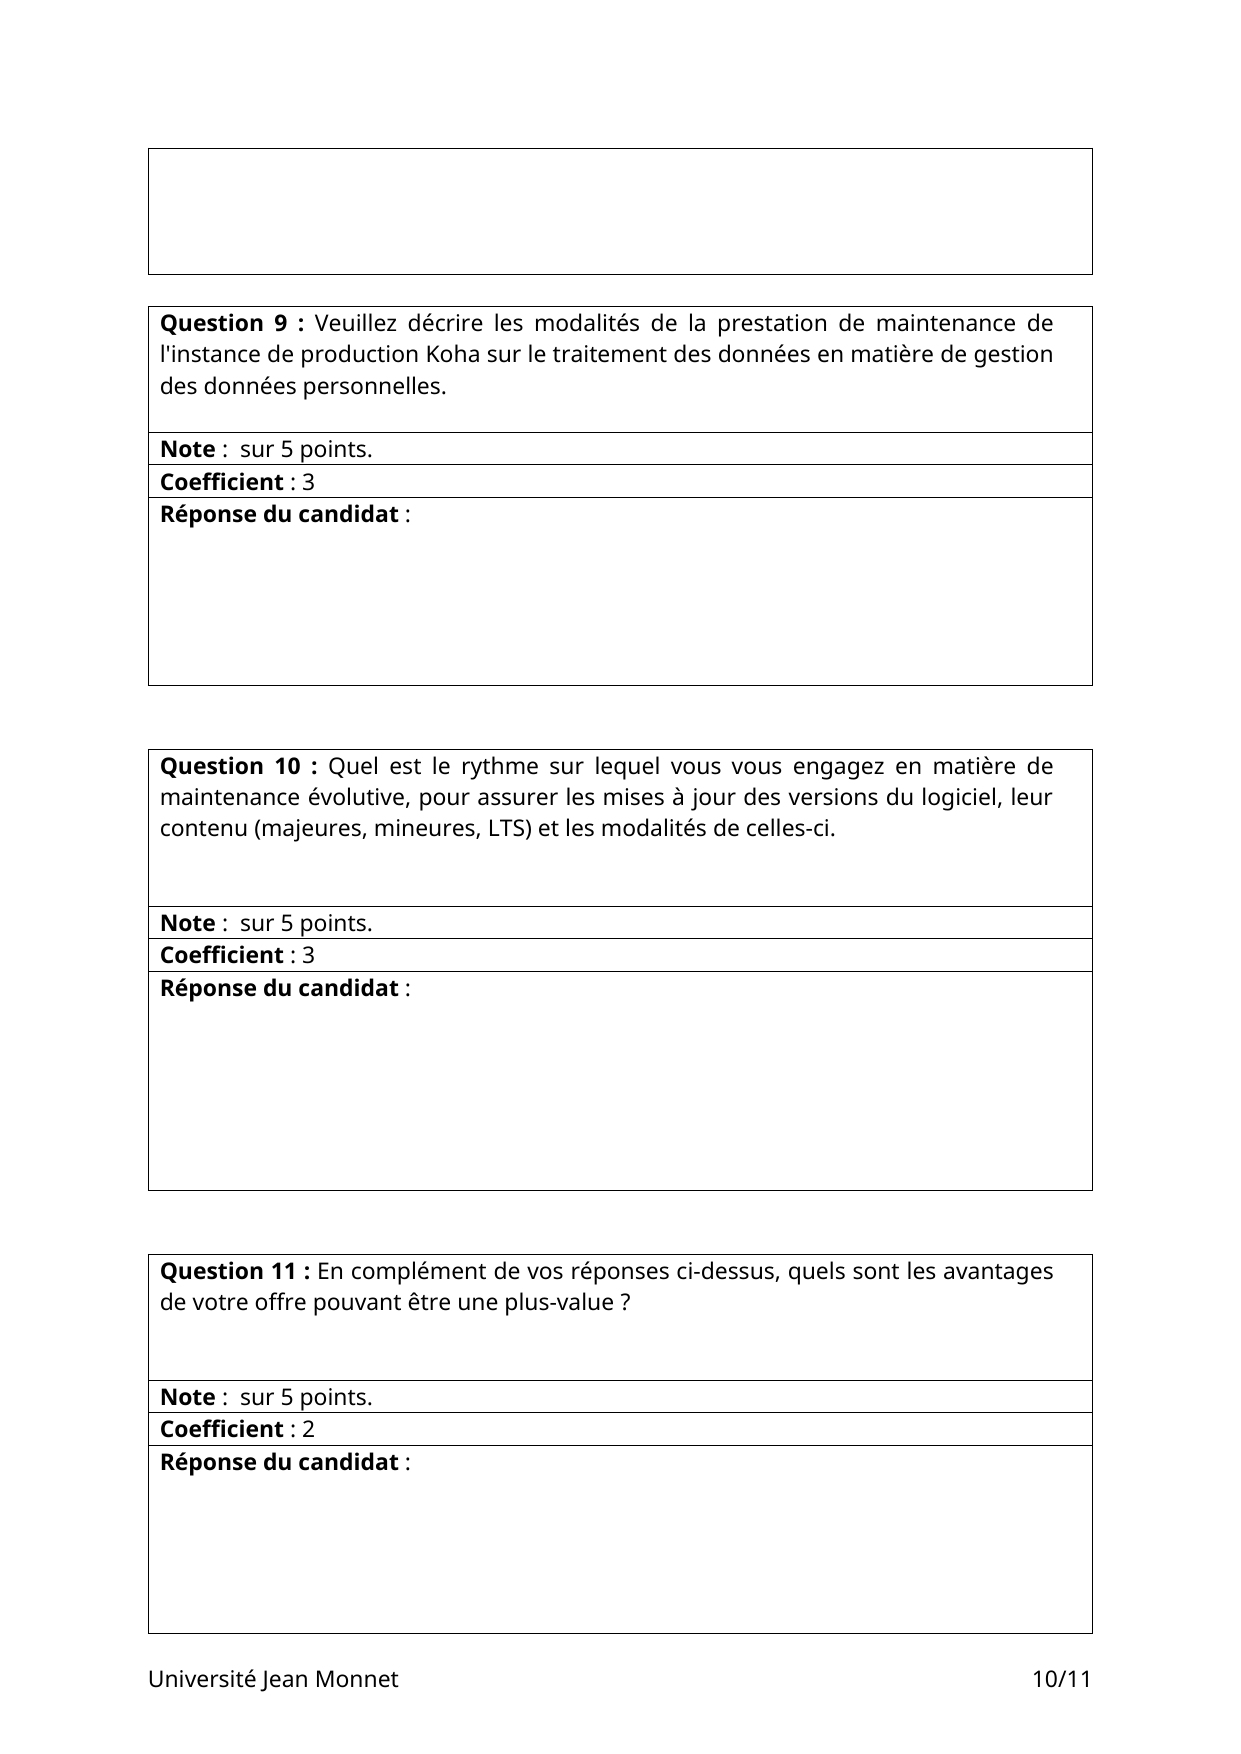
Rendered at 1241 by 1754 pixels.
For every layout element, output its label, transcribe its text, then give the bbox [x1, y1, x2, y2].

table_cell Coefficient : 2 [149, 1413, 1092, 1444]
table_cell Coefficient : 3 [149, 465, 1092, 497]
table_cell Note : sur 5 points. [149, 1381, 1092, 1412]
table_header Question 10 : Quel est le rythme sur lequel vous vous engagez en matière de maintenance évolutive, pour assurer les mises à jour des versions du logiciel, leur contenu (majeures, mineures, LTS) et les modalités de celles-ci. [149, 750, 1092, 906]
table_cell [149, 149, 1092, 274]
table_cell Note : sur 5 points. [149, 433, 1092, 464]
table_header Question 11 : En complément de vos réponses ci-dessus, quels sont les avantages de votre offre pouvant être une plus-value ? [149, 1255, 1092, 1380]
table_cell Réponse du candidat : [149, 972, 1092, 1190]
table_header Question 9 : Veuillez décrire les modalités de la prestation de maintenance de l'instance de production Koha sur le traitement des données en matière de gestion des données personnelles. [149, 307, 1092, 432]
table_cell Coefficient : 3 [149, 939, 1092, 971]
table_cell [149, 1446, 1092, 1633]
table_cell Réponse du candidat : [149, 498, 1092, 685]
table_cell Note : sur 5 points. [149, 907, 1092, 938]
